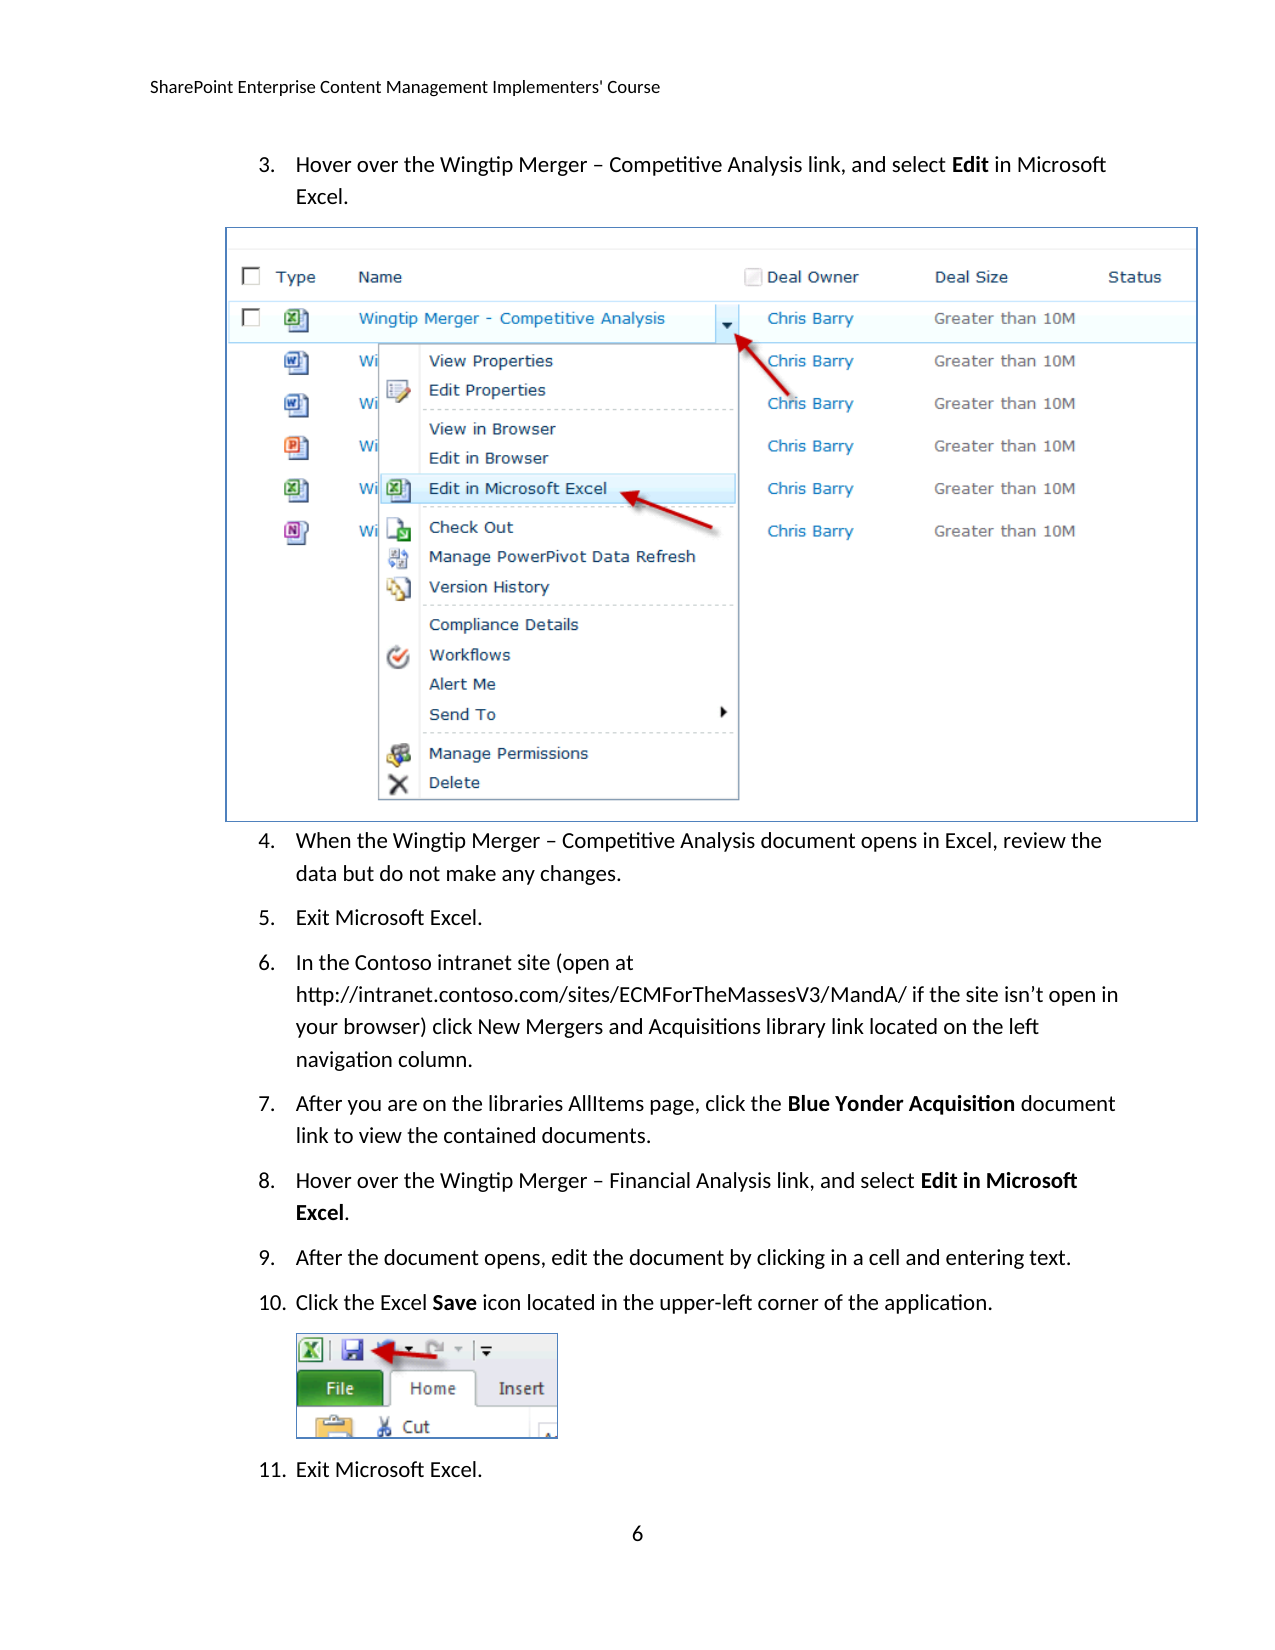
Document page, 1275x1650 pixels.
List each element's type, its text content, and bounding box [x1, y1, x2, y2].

list Exit Microsoft Excel. [258, 903, 1125, 931]
list After you are on the libraries AllItems page, click the Blue Yonder Acquisition document link to view the contained documents. [258, 1089, 1125, 1149]
list Hover over the Wingtip Merger – Financial Analysis link, and select Edit in Microsoft Excel. [258, 1166, 1125, 1226]
picture [297, 1334, 557, 1437]
list Hover over the Wingtip Merger – Competitive Analysis link, and select Edit in Microsoft Excel. [258, 150, 1125, 210]
list In the Contoso intranet site (open at http://intranet.contoso.com/sites/ECMForTheMassesV3/MandA/ if the site isn’t open in your browser) click New Mergers and Acquisitions library link located on the left navigation column. [258, 948, 1125, 1073]
list When the Wingtip Merger – Competitive Analysis document opens in Excel, review the data but do not make any changes. [258, 827, 1125, 887]
list After the document opens, edit the document by clicking in a cell and entering text. [258, 1243, 1125, 1271]
picture [227, 228, 1196, 821]
list Exit Microsoft Excel. [258, 1456, 1125, 1483]
list Click the Excel Save icon located in the upper-left corner of the application. [258, 1288, 1125, 1316]
